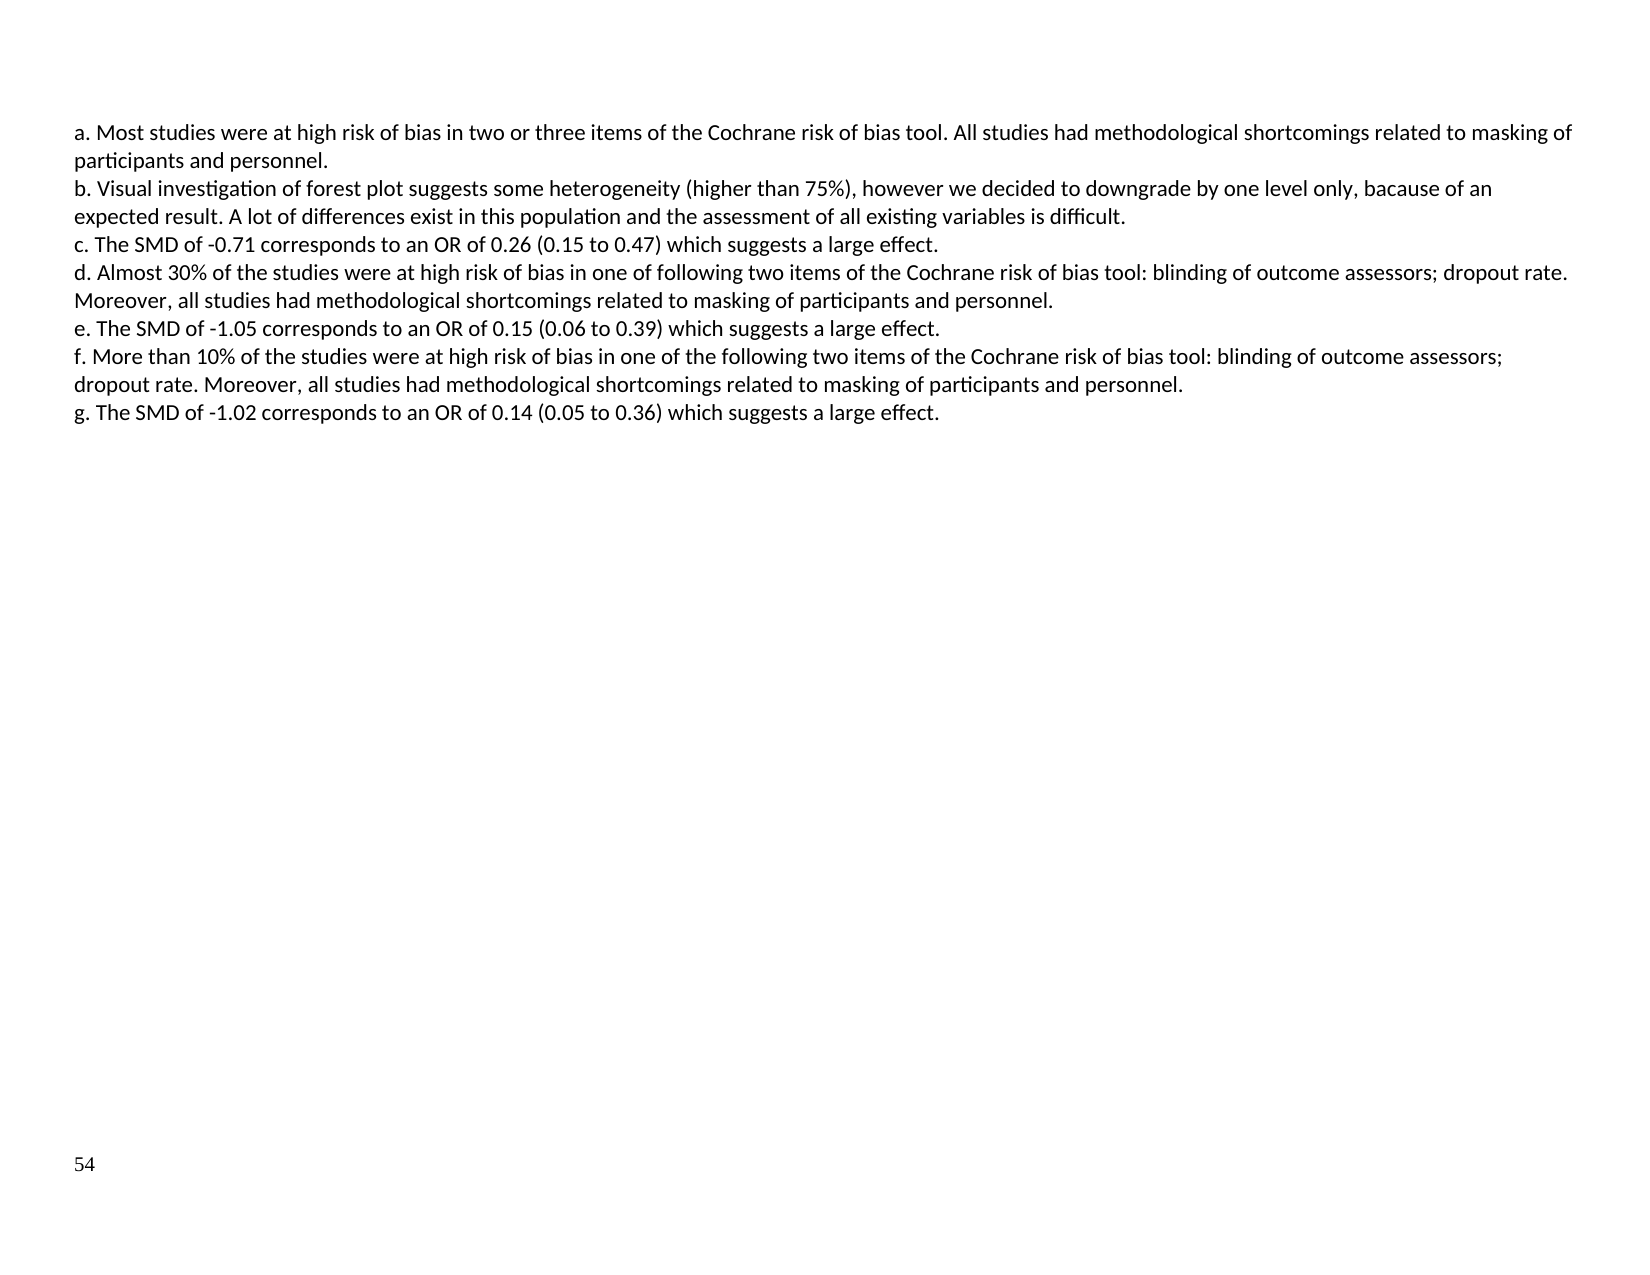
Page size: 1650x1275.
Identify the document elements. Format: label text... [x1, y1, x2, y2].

text a. Most studies were at high risk of bias in two or three items of the Cochrane risk of bias tool. All studies had methodological shortcomings related to masking of participants and personnel. [74, 118, 1576, 174]
text f. More than 10% of the studies were at high risk of bias in one of the following two items of the Cochrane risk of bias tool: blinding of outcome assessors; dropout rate. Moreover, all studies had methodological shortcomings related to masking of participants and personnel. [74, 342, 1576, 398]
text c. The SMD of -0.71 corresponds to an OR of 0.26 (0.15 to 0.47) which suggests a large effect. [74, 230, 1576, 258]
text g. The SMD of -1.02 corresponds to an OR of 0.14 (0.05 to 0.36) which suggests a large effect. [74, 398, 1576, 426]
text b. Visual investigation of forest plot suggests some heterogeneity (higher than 75%), however we decided to downgrade by one level only, bacause of an expected result. A lot of differences exist in this population and the assessment of all existing variables is difficult. [74, 174, 1576, 230]
text d. Almost 30% of the studies were at high risk of bias in one of following two items of the Cochrane risk of bias tool: blinding of outcome assessors; dropout rate. Moreover, all studies had methodological shortcomings related to masking of participants and personnel. [74, 258, 1576, 314]
text e. The SMD of -1.05 corresponds to an OR of 0.15 (0.06 to 0.39) which suggests a large effect. [74, 314, 1576, 342]
